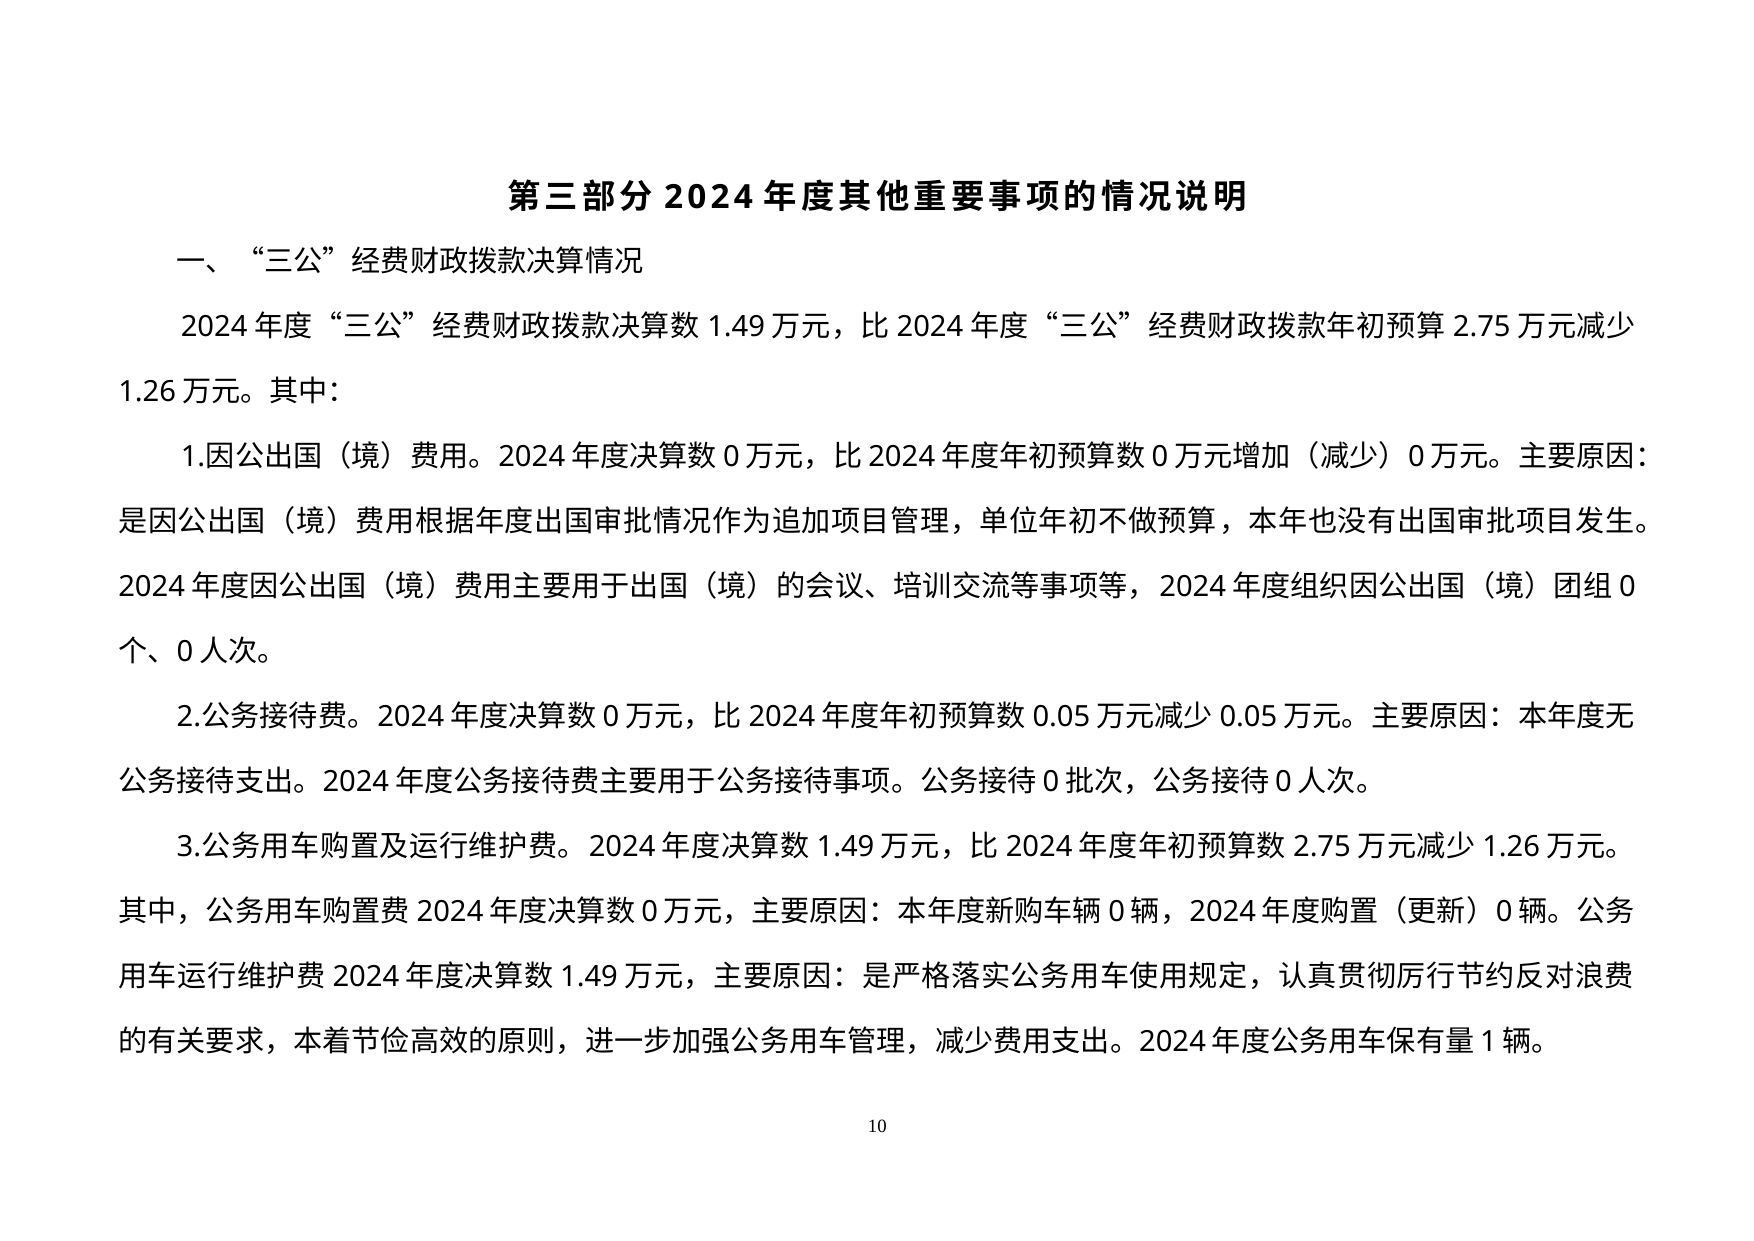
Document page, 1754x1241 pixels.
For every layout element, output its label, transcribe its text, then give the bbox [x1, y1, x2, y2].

text 第三部分2024年度其他重要事项的情况说明 [118, 162, 1636, 227]
text 3.公务用车购置及运行维护费。2024年度决算数1.49万元，比2024年度年初预算数2.75万元减少1.26万元。其中，公务用车购置费2024年度决算数0万元，主要原因：本年度新购车辆0辆，2024年度购置（更新）0辆。公务用车运行维护费2024年度决算数1.49万元，主要原因：是严格落实公务用车使用规定，认真贯彻厉行节约反对浪费的有关要求，本着节俭高效的原则，进一步加强公务用车管理，减少费用支出。2024年度公务用车保有量1辆。 [118, 812, 1636, 1072]
text 2024年度“三公”经费财政拨款决算数1.49万元，比2024年度“三公”经费财政拨款年初预算2.75万元减少1.26万元。其中： [118, 292, 1636, 422]
list 2.公务接待费。2024年度决算数0万元，比2024年度年初预算数0.05万元减少0.05万元。主要原因：本年度无公务接待支出。2024年度公务接待费主要用于公务接待事项。公务接待0批次，公务接待0人次。 [118, 682, 1636, 812]
text 一、“三公”经费财政拨款决算情况 [118, 227, 1636, 292]
list 因公出国（境）费用。2024年度决算数0万元，比2024年度年初预算数0万元增加（减少）0万元。主要原因：是因公出国（境）费用根据年度出国审批情况作为追加项目管理，单位年初不做预算，本年也没有出国审批项目发生。2024年度因公出国（境）费用主要用于出国（境）的会议、培训交流等事项等，2024年度组织因公出国（境）团组0个、0人次。 [118, 422, 1636, 682]
